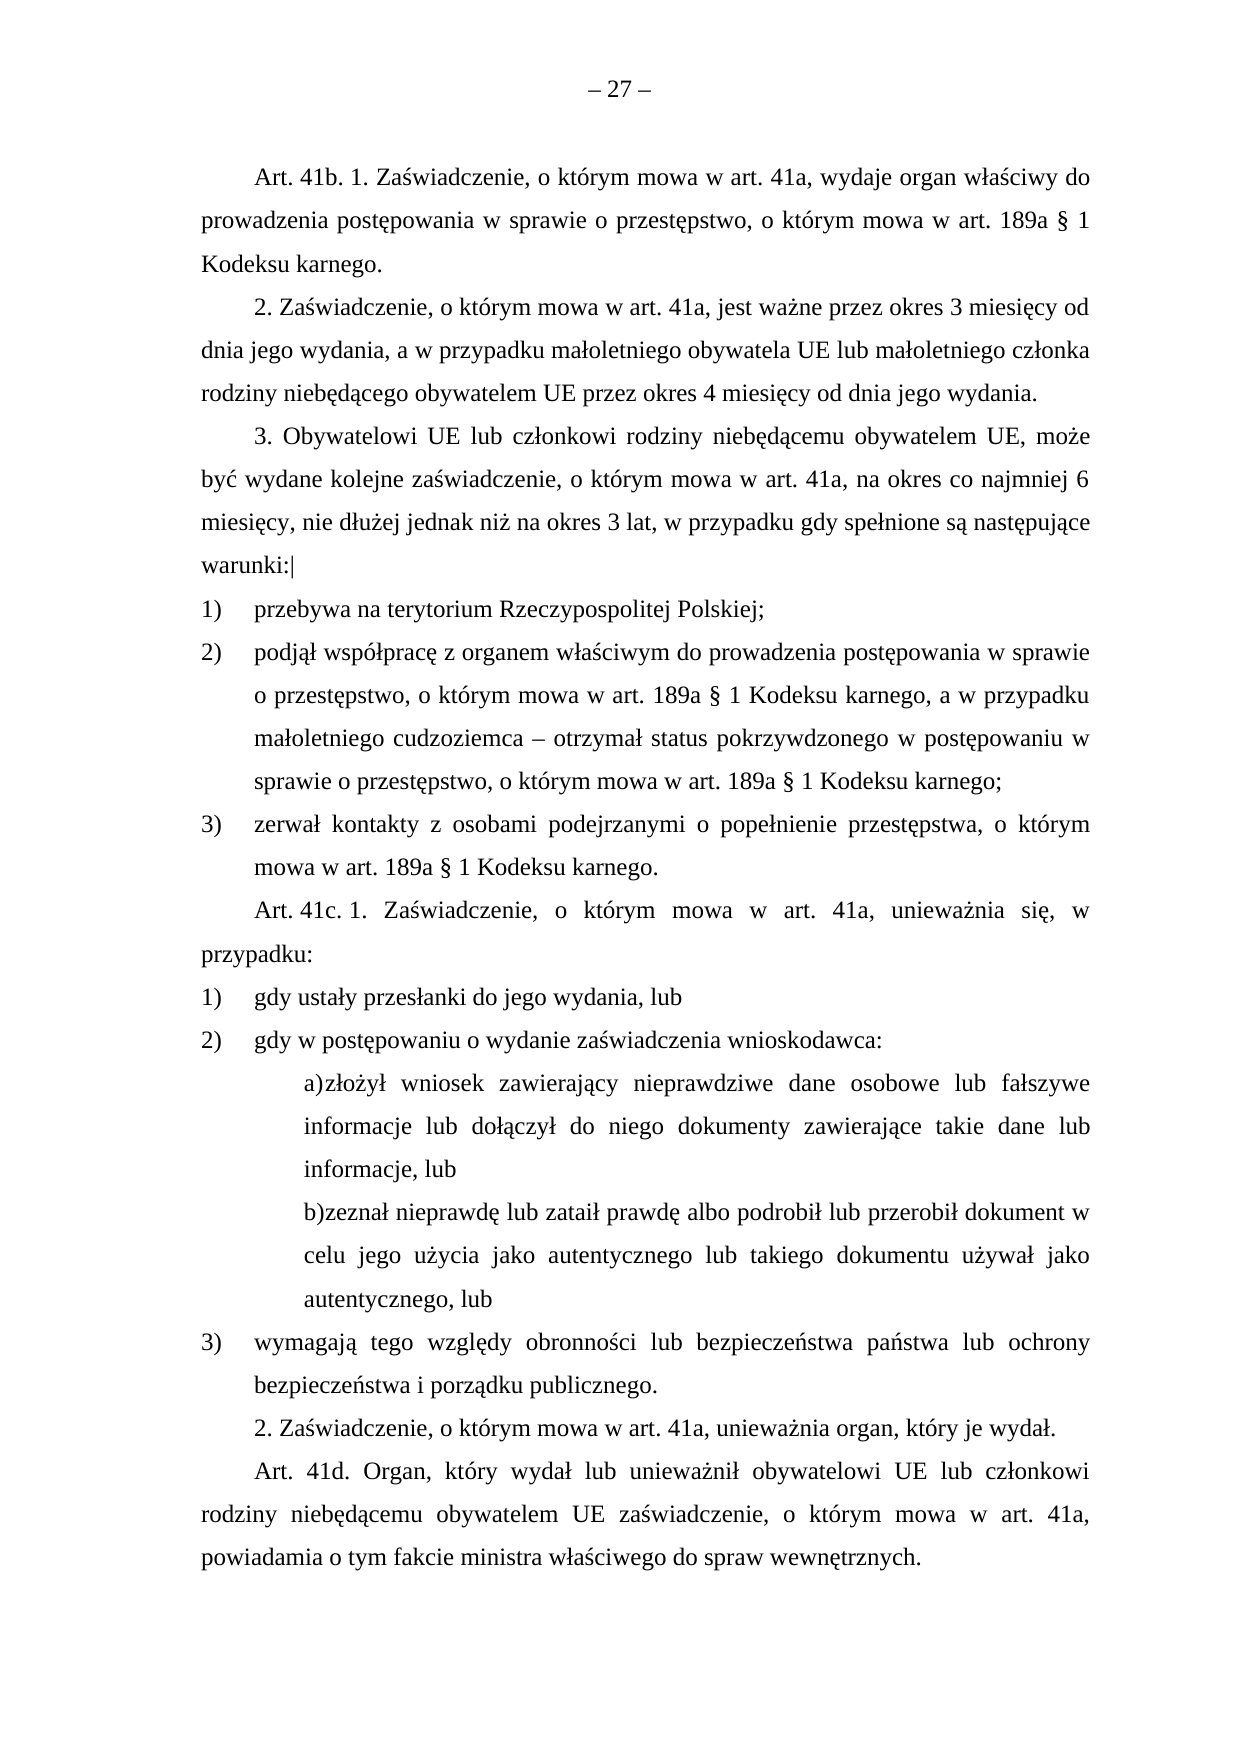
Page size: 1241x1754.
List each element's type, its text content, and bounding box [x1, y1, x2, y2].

text 3) wymagają tego względy obronności lub bezpieczeństwa państwa lub ochrony bezpieczeństwa i porządku publicznego. [201, 1327, 1091, 1399]
text b) zeznał nieprawdę lub zataił prawdę albo podrobił lub przerobił dokument w celu jego użycia jako autentycznego lub takiego dokumentu używał jako autentycznego, lub [304, 1197, 1091, 1312]
text 2. Zaświadczenie, o którym mowa w art. 41a, jest ważne przez okres 3 miesięcy od dnia jego wydania, a w przypadku małoletniego obywatela UE lub małoletniego członka rodziny niebędącego obywatelem UE przez okres 4 miesięcy od dnia jego wydania. [201, 292, 1091, 407]
text 2. Zaświadczenie, o którym mowa w art. 41a, unieważnia organ, który je wydał. [201, 1413, 1091, 1442]
text 1) przebywa na terytorium Rzeczypospolitej Polskiej; [201, 594, 1091, 622]
text a) złożył wniosek zawierający nieprawdziwe dane osobowe lub fałszywe informacje lub dołączył do niego dokumenty zawierające takie dane lub informacje, lub [304, 1068, 1091, 1183]
text 3. Obywatelowi UE lub członkowi rodziny niebędącemu obywatelem UE, może być wydane kolejne zaświadczenie, o którym mowa w art. 41a, na okres co najmniej 6 miesięcy, nie dłużej jednak niż na okres 3 lat, w przypadku gdy spełnione są następujące warunki:| [201, 421, 1091, 579]
text Art. 41b. 1. Zaświadczenie, o którym mowa w art. 41a, wydaje organ właściwy do prowadzenia postępowania w sprawie o przestępstwo, o którym mowa w art. 189a § 1 Kodeksu karnego. [201, 162, 1091, 277]
text 1) gdy ustały przesłanki do jego wydania, lub [201, 982, 1091, 1011]
text 2) podjął współpracę z organem właściwym do prowadzenia postępowania w sprawie o przestępstwo, o którym mowa w art. 189a § 1 Kodeksu karnego, a w przypadku małoletniego cudzoziemca – otrzymał status pokrzywdzonego w postępowaniu w sprawie o przestępstwo, o którym mowa w art. 189a § 1 Kodeksu karnego; [201, 637, 1091, 795]
text 2) gdy w postępowaniu o wydanie zaświadczenia wnioskodawca: [201, 1025, 1091, 1054]
text Art. 41d. Organ, który wydał lub unieważnił obywatelowi UE lub członkowi rodziny niebędącemu obywatelem UE zaświadczenie, o którym mowa w art. 41a, powiadamia o tym fakcie ministra właściwego do spraw wewnętrznych. [201, 1456, 1091, 1571]
text Art. 41c. 1. Zaświadczenie, o którym mowa w art. 41a, unieważnia się, w przypadku: [201, 896, 1091, 967]
text 3) zerwał kontakty z osobami podejrzanymi o popełnienie przestępstwa, o którym mowa w art. 189a § 1 Kodeksu karnego. [201, 809, 1091, 881]
